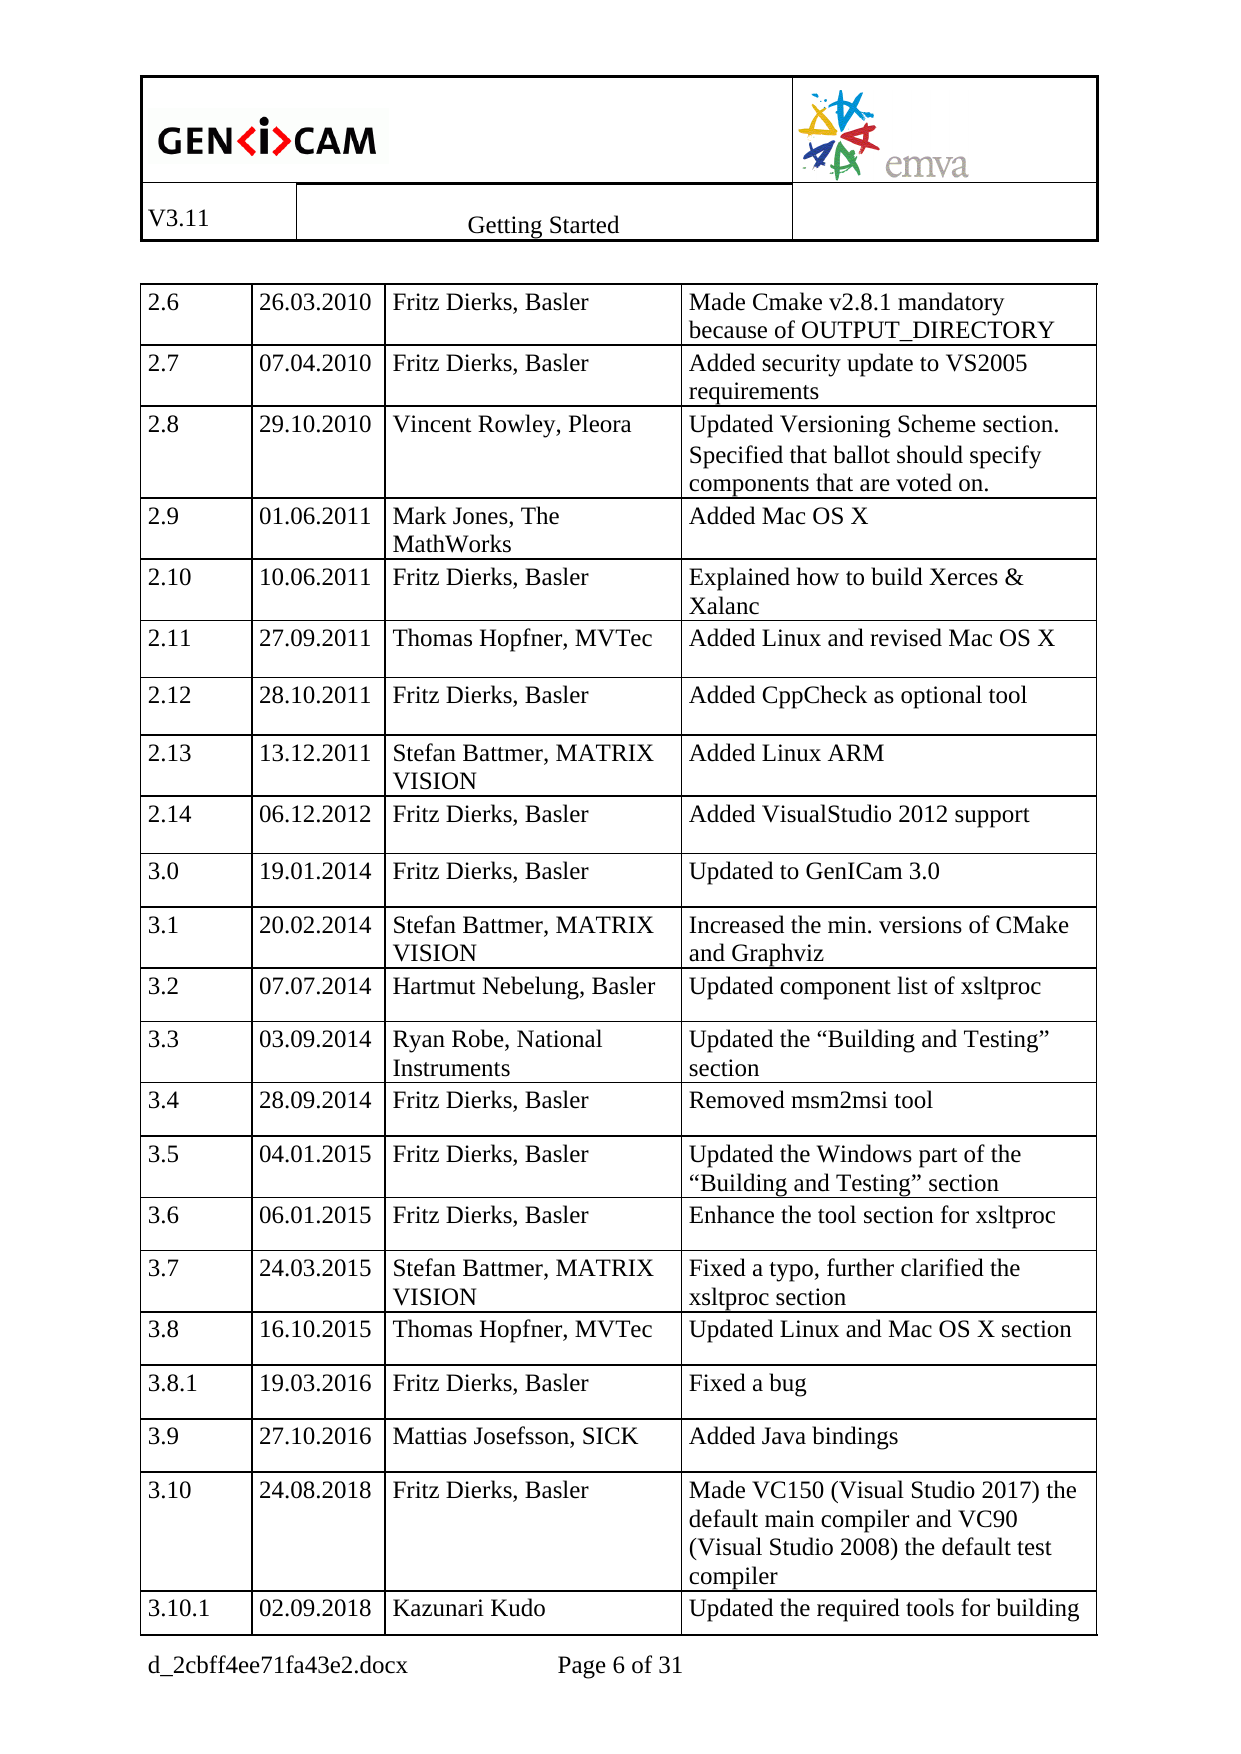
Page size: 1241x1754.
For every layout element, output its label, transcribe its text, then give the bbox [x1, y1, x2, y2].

table_cell 3.6 [141, 1198, 251, 1250]
table_cell 2.8 [141, 407, 251, 497]
table_cell 3.10.1 [141, 1592, 251, 1634]
table_cell 01.06.2011 [253, 499, 384, 558]
table_cell 06.12.2012 [253, 797, 384, 852]
table_cell 06.01.2015 [253, 1198, 384, 1250]
table_cell Added security update to VS2005 requirements [682, 346, 1096, 405]
table_cell 2.9 [141, 499, 251, 558]
table_cell 3.3 [141, 1022, 251, 1082]
table_cell 3.7 [141, 1251, 251, 1311]
table_cell Made VC150 (Visual Studio 2017) the default main compiler and VC90 (Visual Studio 2008) the default test compiler [682, 1473, 1096, 1590]
table_cell Vincent Rowley, Pleora [386, 407, 681, 497]
table_cell Added Linux ARM [682, 736, 1096, 795]
table_cell Fritz Dierks, Basler [386, 854, 681, 906]
table_cell 2.11 [141, 621, 251, 677]
table_cell 07.04.2010 [253, 346, 384, 405]
table_cell Fritz Dierks, Basler [386, 797, 681, 852]
table_cell Fritz Dierks, Basler [386, 346, 681, 405]
table_cell 20.02.2014 [253, 908, 384, 967]
table_cell 3.9 [141, 1420, 251, 1471]
table_cell Stefan Battmer, MATRIX VISION [386, 908, 681, 967]
table_cell 04.01.2015 [253, 1137, 384, 1196]
table_cell Fixed a typo, further clarified the xsltproc section [682, 1251, 1096, 1311]
table_cell 29.10.2010 [253, 407, 384, 497]
table_cell 28.09.2014 [253, 1083, 384, 1135]
table_cell Stefan Battmer, MATRIX VISION [386, 1251, 681, 1311]
table_cell 3.0 [141, 854, 251, 906]
table_cell Mattias Josefsson, SICK [386, 1420, 681, 1471]
table_cell Updated the required tools for building and packaging the Python Bindings. [682, 1592, 1096, 1634]
table_cell 2.10 [141, 560, 251, 619]
table_cell 19.03.2016 [253, 1366, 384, 1418]
table_cell 24.03.2015 [253, 1251, 384, 1311]
table_cell 03.09.2014 [253, 1022, 384, 1082]
table_cell Explained how to build Xerces & Xalanc [682, 560, 1096, 619]
table_cell Updated the “Building and Testing” section [682, 1022, 1096, 1082]
table_cell 07.07.2014 [253, 969, 384, 1021]
table_cell Updated Versioning Scheme section. Specified that ballot should specify components that are voted on. [682, 407, 1096, 497]
table_cell 10.06.2011 [253, 560, 384, 619]
table_cell 2.14 [141, 797, 251, 852]
table_cell 2.7 [141, 346, 251, 405]
table_cell 26.03.2010 [253, 285, 384, 344]
picture [798, 90, 969, 182]
table_cell 3.4 [141, 1083, 251, 1135]
table_cell 02.09.2018 [253, 1592, 384, 1634]
table_cell 27.10.2016 [253, 1420, 384, 1471]
table_cell Added CppCheck as optional tool [682, 678, 1096, 734]
table_cell Added Java bindings [682, 1420, 1096, 1471]
table_cell 24.08.2018 [253, 1473, 384, 1590]
table_cell 3.2 [141, 969, 251, 1021]
table_cell Updated the Windows part of the “Building and Testing” section [682, 1137, 1096, 1196]
table_cell 2.13 [141, 736, 251, 795]
table_cell Updated to GenICam 3.0 [682, 854, 1096, 906]
table_cell Updated component list of xsltproc [682, 969, 1096, 1021]
table_cell Increased the min. versions of CMake and Graphviz [682, 908, 1096, 967]
table_cell Removed msm2msi tool [682, 1083, 1096, 1135]
table_cell 2.6 [141, 285, 251, 344]
table_cell Added VisualStudio 2012 support [682, 797, 1096, 852]
table_cell Fixed a bug [682, 1366, 1096, 1418]
table_cell 19.01.2014 [253, 854, 384, 906]
table_cell 3.8.1 [141, 1366, 251, 1418]
table_cell Mark Jones, The MathWorks [386, 499, 681, 558]
table_cell 27.09.2011 [253, 621, 384, 677]
table_cell Thomas Hopfner, MVTec [386, 621, 681, 677]
table_cell 28.10.2011 [253, 678, 384, 734]
table_cell 16.10.2015 [253, 1313, 384, 1364]
table_cell Hartmut Nebelung, Basler [386, 969, 681, 1021]
table_cell 3.5 [141, 1137, 251, 1196]
table_cell 3.1 [141, 908, 251, 967]
table_cell Fritz Dierks, Basler [386, 678, 681, 734]
table_cell Added Mac OS X [682, 499, 1096, 558]
table_cell Added Linux and revised Mac OS X [682, 621, 1096, 677]
table_cell Made Cmake v2.8.1 mandatory because of OUTPUT_DIRECTORY [682, 285, 1096, 344]
table_cell 13.12.2011 [253, 736, 384, 795]
table_cell Thomas Hopfner, MVTec [386, 1313, 681, 1364]
table_cell Kazunari Kudo [386, 1592, 681, 1634]
table_cell Fritz Dierks, Basler [386, 1366, 681, 1418]
table_cell Fritz Dierks, Basler [386, 1083, 681, 1135]
table_cell Updated Linux and Mac OS X section [682, 1313, 1096, 1364]
table_cell 3.10 [141, 1473, 251, 1590]
table_cell Fritz Dierks, Basler [386, 1198, 681, 1250]
table_cell 3.8 [141, 1313, 251, 1364]
table_cell Fritz Dierks, Basler [386, 285, 681, 344]
table_cell 2.12 [141, 678, 251, 734]
table_cell Enhance the tool section for xsltproc [682, 1198, 1096, 1250]
table_cell Fritz Dierks, Basler [386, 1473, 681, 1590]
table_cell Stefan Battmer, MATRIX VISION [386, 736, 681, 795]
table_cell Ryan Robe, National Instruments [386, 1022, 681, 1082]
table_cell Fritz Dierks, Basler [386, 1137, 681, 1196]
table_cell Fritz Dierks, Basler [386, 560, 681, 619]
